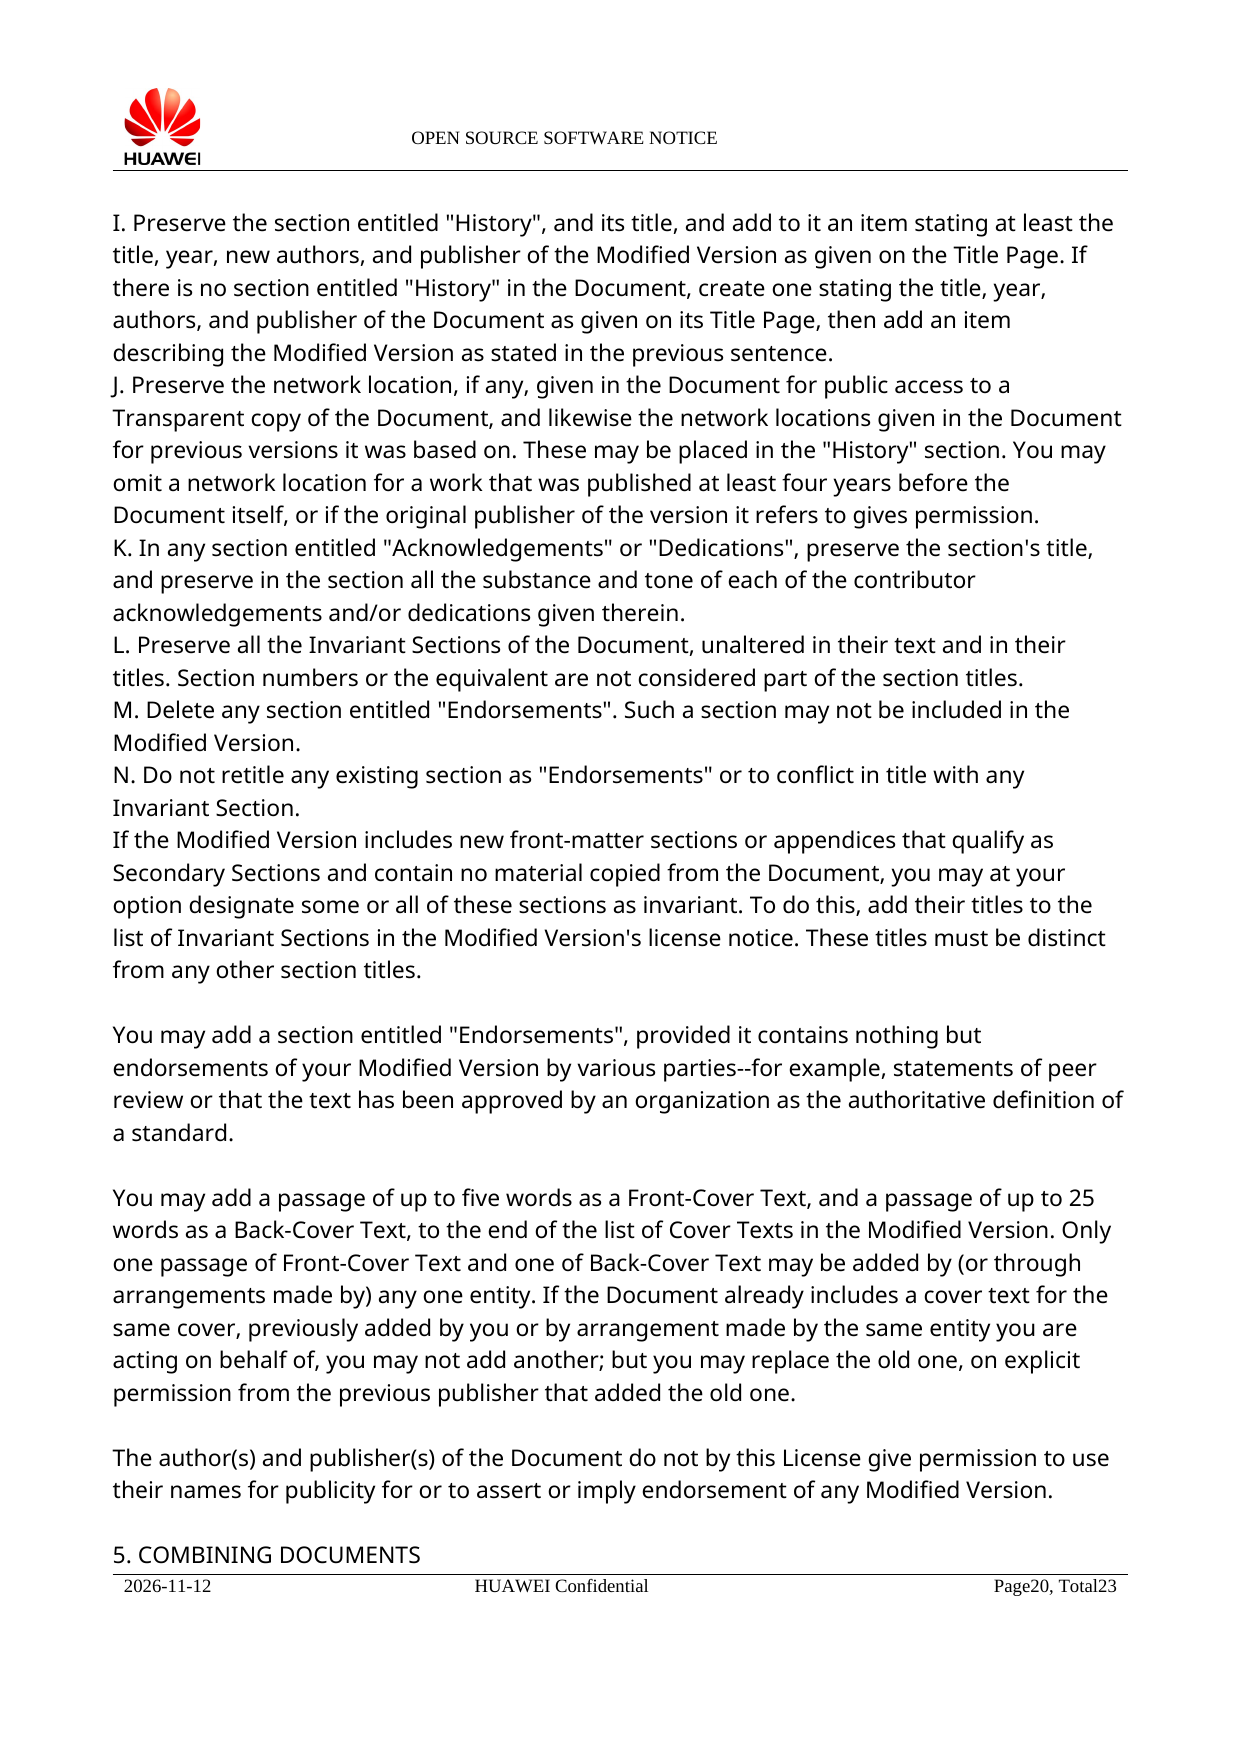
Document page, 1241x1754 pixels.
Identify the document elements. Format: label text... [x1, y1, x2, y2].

text M. Delete any section entitled "Endorsements". Such a section may not be included in the Modified Version. [112, 694, 1128, 759]
text J. Preserve the network location, if any, given in the Document for public access to a Transparent copy of the Document, and likewise the network locations given in the Document for previous versions it was based on. These may be placed in the "History" section. You may omit a network location for a work that was published at least four years before the Document itself, or if the original publisher of the version it refers to gives permission. [112, 369, 1128, 531]
picture [124, 88, 201, 165]
text L. Preserve all the Invariant Sections of the Document, unaltered in their text and in their titles. Section numbers or the equivalent are not considered part of the section titles. [112, 629, 1128, 694]
text The author(s) and publisher(s) of the Document do not by this License give permission to use their names for publicity for or to assert or imply endorsement of any Modified Version. [112, 1441, 1128, 1506]
text 5. COMBINING DOCUMENTS [112, 1539, 1128, 1571]
text K. In any section entitled "Acknowledgements" or "Dedications", preserve the section's title, and preserve in the section all the substance and tone of each of the contributor acknowledgements and/or dedications given therein. [112, 531, 1128, 629]
text N. Do not retitle any existing section as "Endorsements" or to conflict in title with any Invariant Section. [112, 759, 1128, 824]
text I. Preserve the section entitled "History", and its title, and add to it an item stating at least the title, year, new authors, and publisher of the Modified Version as given on the Title Page. If there is no section entitled "History" in the Document, create one stating the title, year, authors, and publisher of the Document as given on its Title Page, then add an item describing the Modified Version as stated in the previous sentence. [112, 206, 1128, 369]
text If the Modified Version includes new front-matter sections or appendices that qualify as Secondary Sections and contain no material copied from the Document, you may at your option designate some or all of these sections as invariant. To do this, add their titles to the list of Invariant Sections in the Modified Version's license notice. These titles must be distinct from any other section titles. [112, 824, 1128, 986]
text You may add a passage of up to five words as a Front-Cover Text, and a passage of up to 25 words as a Back-Cover Text, to the end of the list of Cover Texts in the Modified Version. Only one passage of Front-Cover Text and one of Back-Cover Text may be added by (or through arrangements made by) any one entity. If the Document already includes a cover text for the same cover, previously added by you or by arrangement made by the same entity you are acting on behalf of, you may not add another; but you may replace the old one, on explicit permission from the previous publisher that added the old one. [112, 1181, 1128, 1409]
text You may add a section entitled "Endorsements", provided it contains nothing but endorsements of your Modified Version by various parties--for example, statements of peer review or that the text has been approved by an organization as the authoritative definition of a standard. [112, 1019, 1128, 1149]
